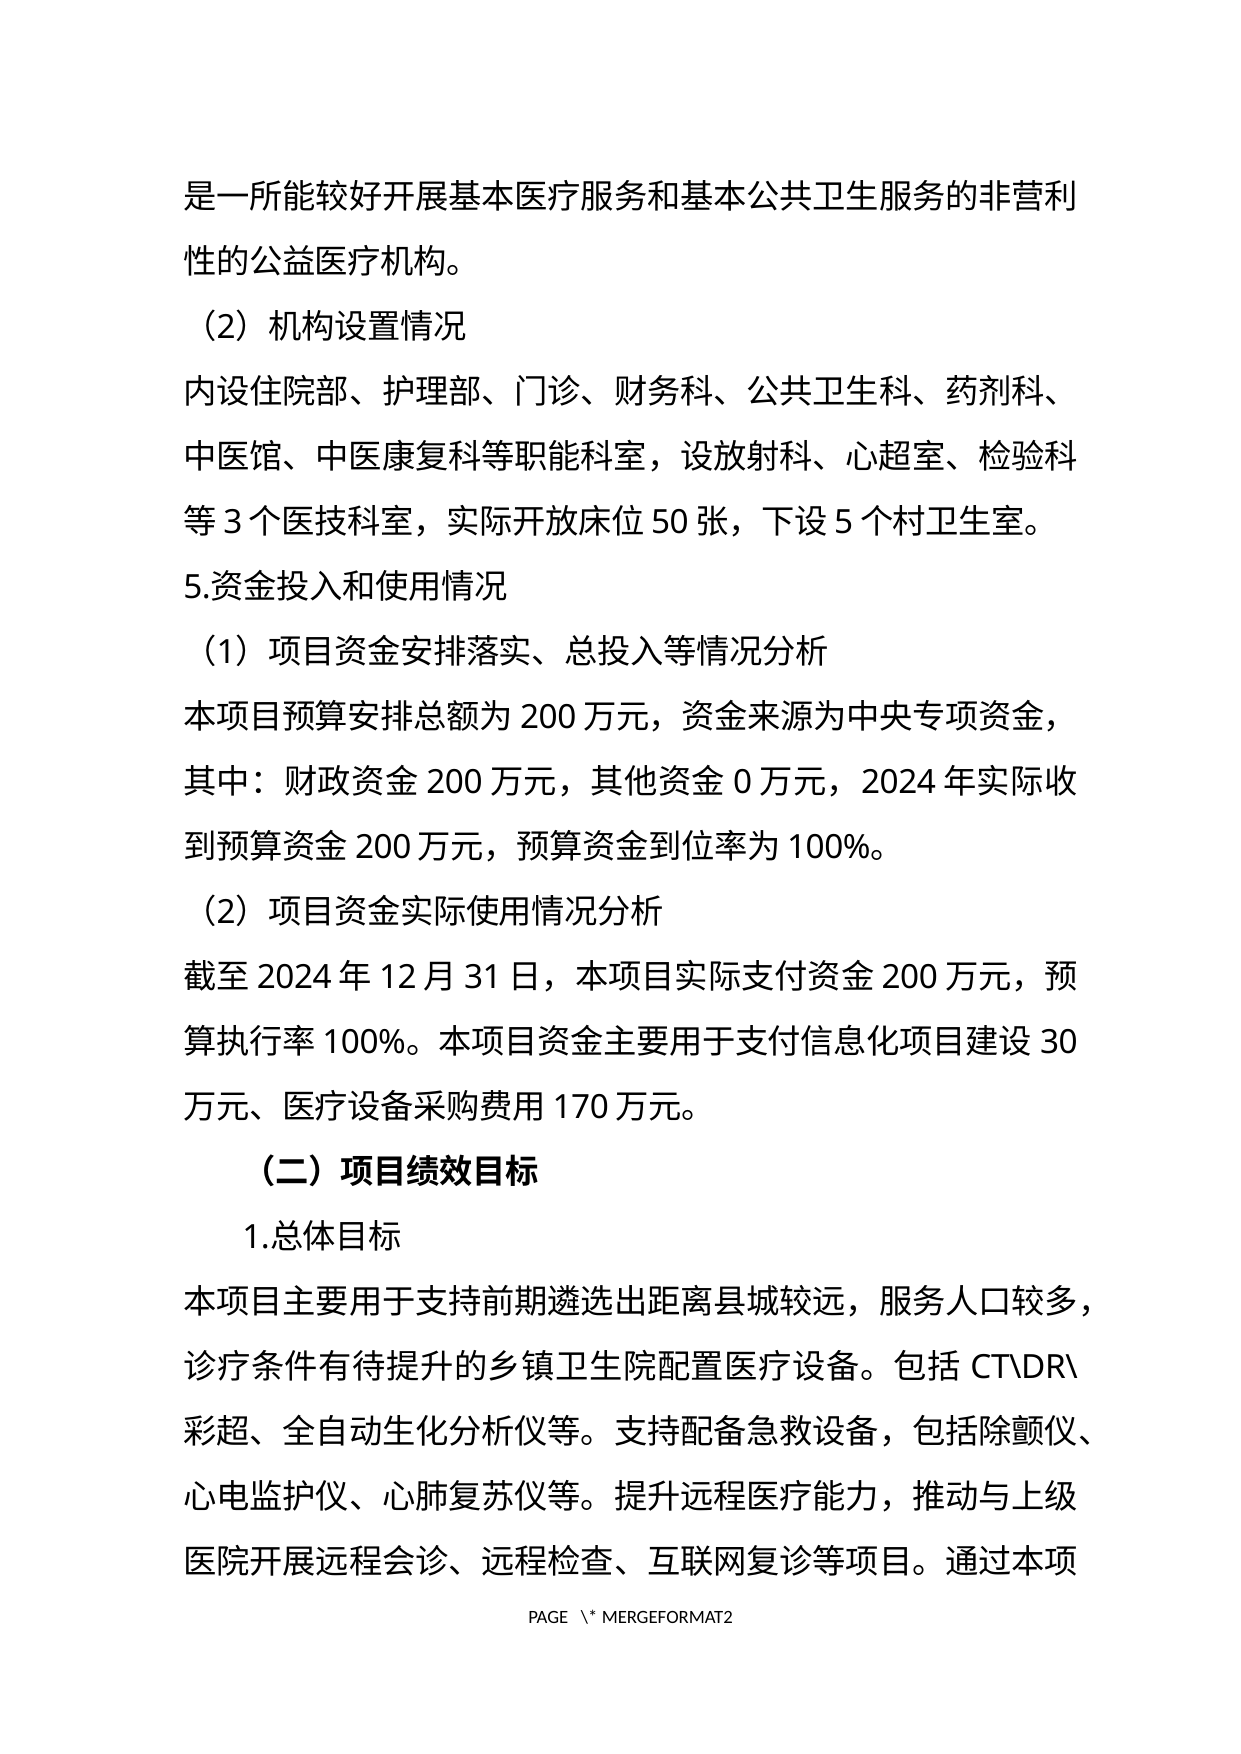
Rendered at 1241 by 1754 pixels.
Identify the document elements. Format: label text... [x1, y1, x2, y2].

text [183, 1202, 1078, 1592]
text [183, 162, 1078, 1137]
text （二）项目绩效目标 [183, 1137, 1078, 1202]
